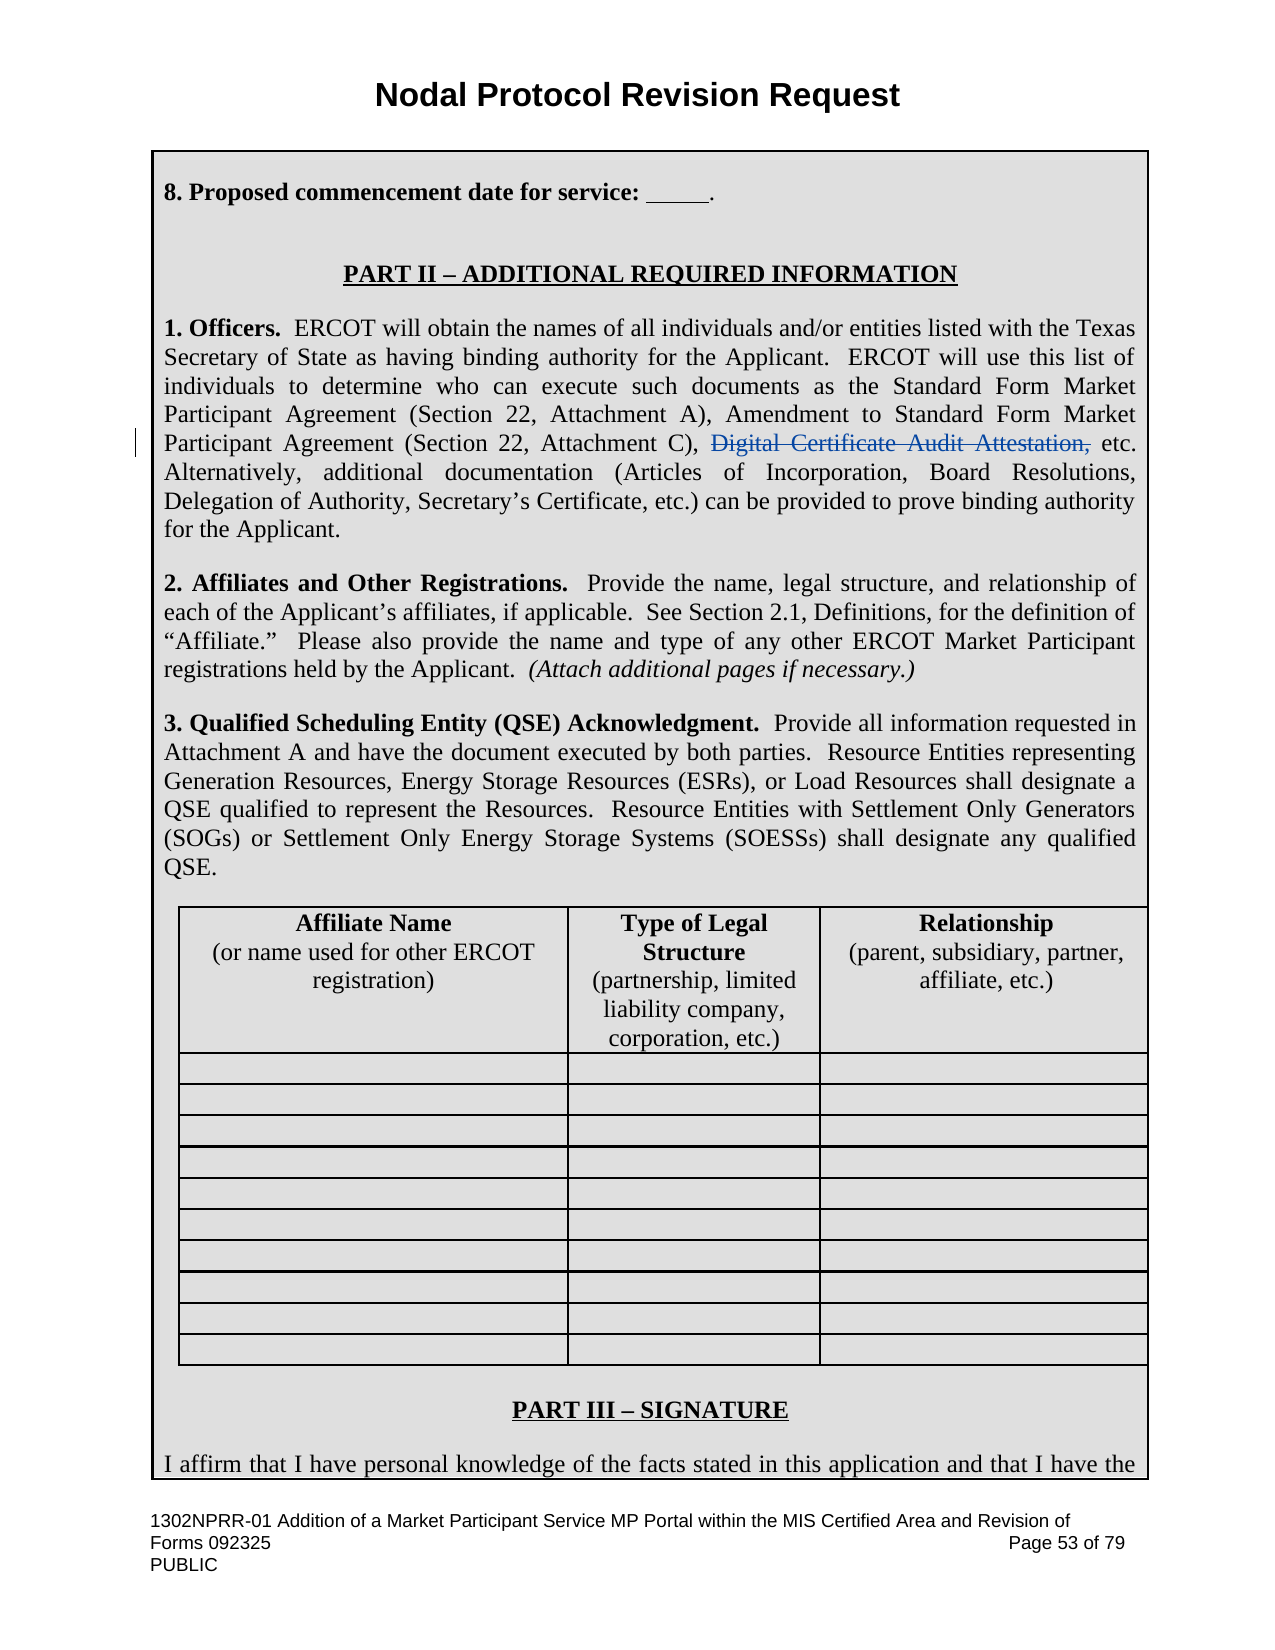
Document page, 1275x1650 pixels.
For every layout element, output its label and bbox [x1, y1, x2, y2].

table_header [154, 152, 1147, 1477]
